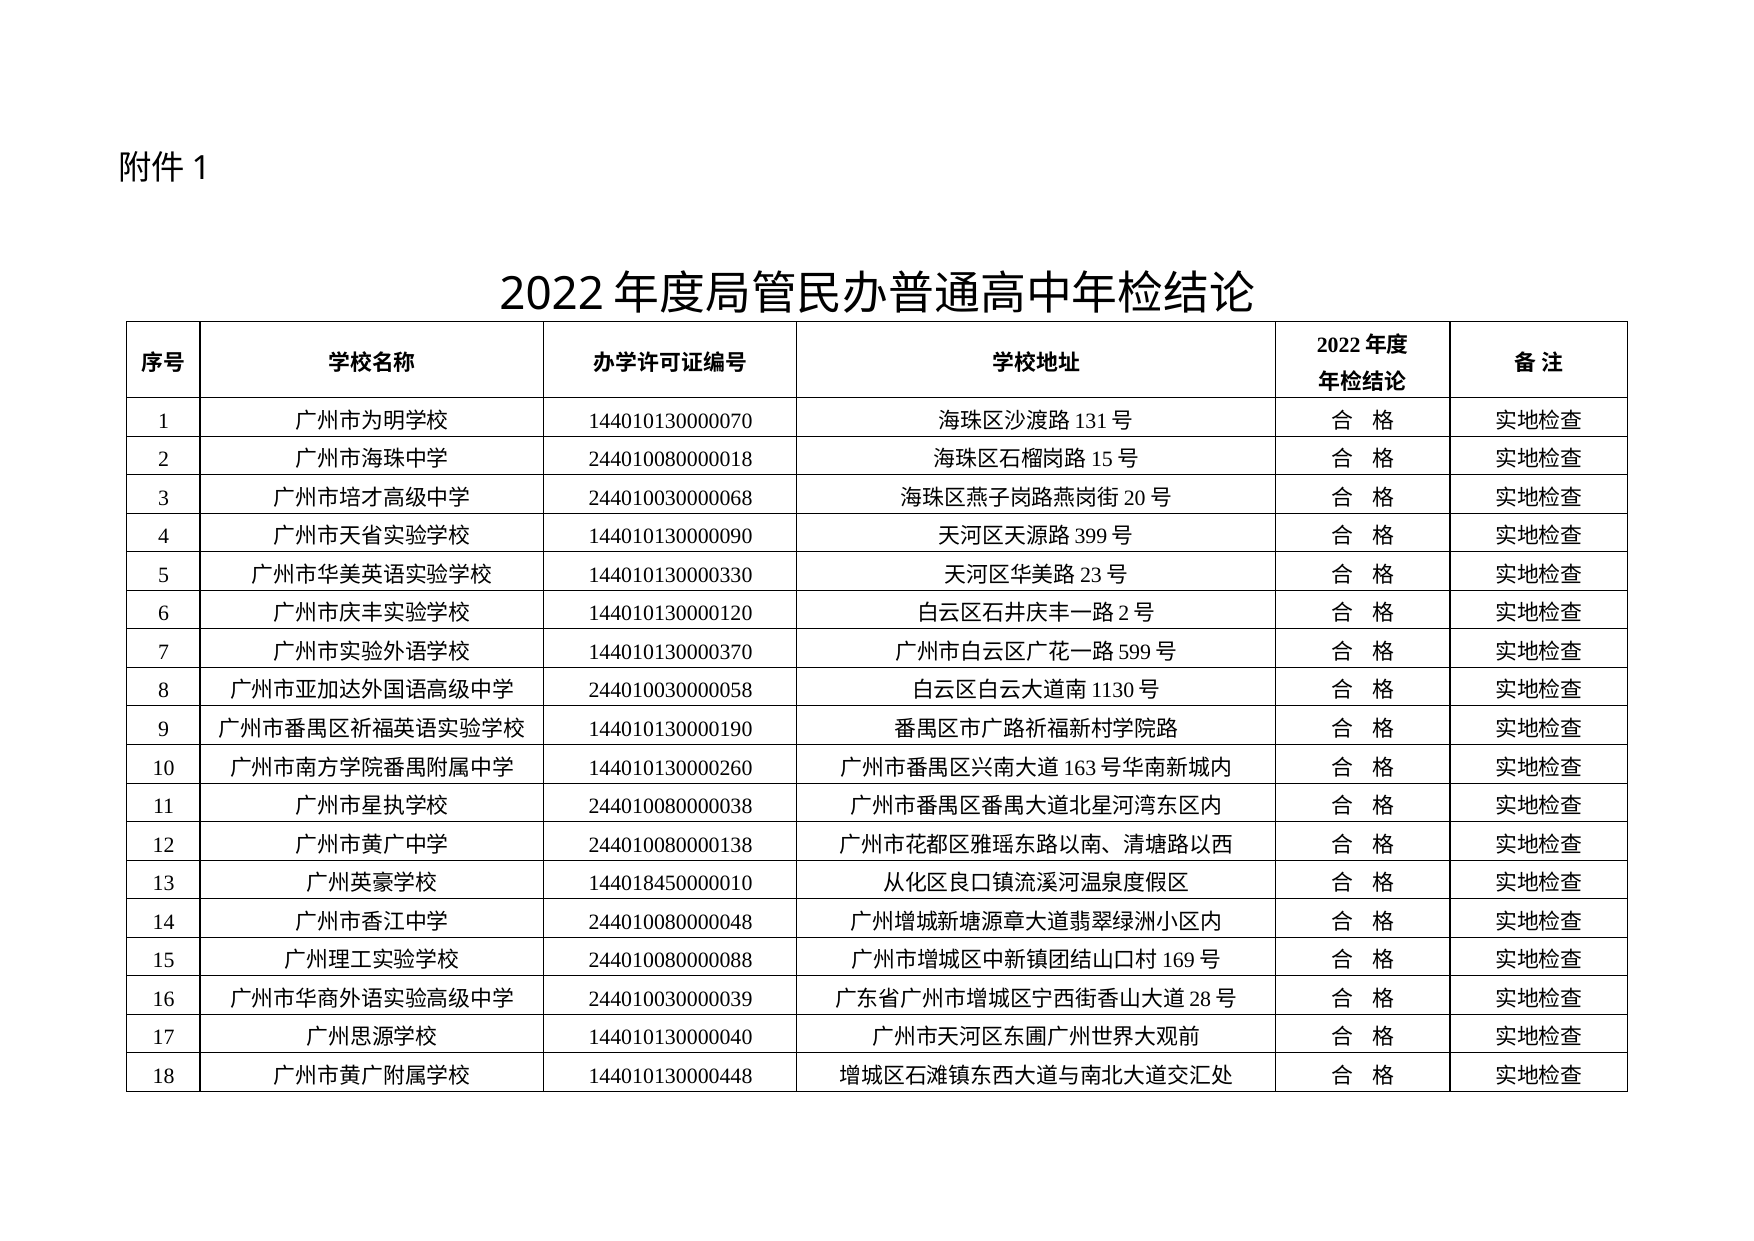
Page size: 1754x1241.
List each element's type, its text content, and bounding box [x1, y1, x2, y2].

table_cell 244010030000068 [544, 475, 796, 513]
table_cell 实地检查 [1451, 1015, 1627, 1052]
table_cell 144010130000370 [544, 629, 796, 667]
table_cell 天河区华美路23号 [797, 552, 1275, 590]
table_cell 广州市番禺区兴南大道163号华南新城内 [797, 745, 1275, 782]
table_cell 实地检查 [1451, 745, 1627, 782]
table_cell 实地检查 [1451, 784, 1627, 821]
table_cell 广州市番禺区番禺大道北星河湾东区内 [797, 784, 1275, 821]
table_cell 广州思源学校 [201, 1015, 543, 1052]
table_cell 广州市星执学校 [201, 784, 543, 821]
table_cell 244010080000138 [544, 822, 796, 859]
table_cell 海珠区沙渡路131号 [797, 398, 1275, 436]
table_cell 244010030000039 [544, 976, 796, 1014]
table_cell 广州市增城区中新镇团结山口村169号 [797, 938, 1275, 975]
table_cell 合 格 [1276, 475, 1449, 513]
table_cell 广州市香江中学 [201, 899, 543, 937]
table_cell 15 [127, 938, 199, 975]
table_cell 244010080000048 [544, 899, 796, 937]
table_cell 广州市为明学校 [201, 398, 543, 436]
table_cell 合 格 [1276, 745, 1449, 782]
table_header 2022年度 年检结论 [1276, 322, 1449, 397]
table_cell 18 [127, 1053, 199, 1091]
table_cell 17 [127, 1015, 199, 1052]
table_cell 广东省广州市增城区宁西街香山大道28号 [797, 976, 1275, 1014]
table_header 备 注 [1451, 322, 1627, 397]
table_cell 144010130000090 [544, 514, 796, 551]
table_cell 实地检查 [1451, 398, 1627, 436]
table_cell 广州市黄广附属学校 [201, 1053, 543, 1091]
table_cell 实地检查 [1451, 629, 1627, 667]
table_cell 144010130000070 [544, 398, 796, 436]
table_cell 合 格 [1276, 1015, 1449, 1052]
table_cell 海珠区石榴岗路15号 [797, 437, 1275, 474]
table_cell 10 [127, 745, 199, 782]
table_cell 广州市花都区雅瑶东路以南、清塘路以西 [797, 822, 1275, 859]
text 附件1 [118, 133, 1636, 198]
table_cell 4 [127, 514, 199, 551]
table_cell 实地检查 [1451, 591, 1627, 628]
table_cell 合 格 [1276, 899, 1449, 937]
table_cell 合 格 [1276, 629, 1449, 667]
table_cell 16 [127, 976, 199, 1014]
table_cell 144010130000448 [544, 1053, 796, 1091]
table_header 学校名称 [201, 322, 543, 397]
table_cell 合 格 [1276, 861, 1449, 898]
table_cell 合 格 [1276, 784, 1449, 821]
table_cell 海珠区燕子岗路燕岗街20号 [797, 475, 1275, 513]
table_cell 14 [127, 899, 199, 937]
table_cell 5 [127, 552, 199, 590]
table_cell 广州增城新塘源章大道翡翠绿洲小区内 [797, 899, 1275, 937]
table_cell 增城区石滩镇东西大道与南北大道交汇处 [797, 1053, 1275, 1091]
table_cell 广州市白云区广花一路599号 [797, 629, 1275, 667]
table_cell 244010080000088 [544, 938, 796, 975]
table_cell 13 [127, 861, 199, 898]
table_cell 实地检查 [1451, 668, 1627, 705]
table_cell 广州市天河区东圃广州世界大观前 [797, 1015, 1275, 1052]
table_cell 144010130000330 [544, 552, 796, 590]
table_cell 合 格 [1276, 591, 1449, 628]
table_cell 白云区石井庆丰一路2号 [797, 591, 1275, 628]
table_cell 实地检查 [1451, 475, 1627, 513]
table_cell 244010030000058 [544, 668, 796, 705]
table_cell 番禺区市广路祈福新村学院路 [797, 706, 1275, 744]
table_cell 8 [127, 668, 199, 705]
table_cell 实地检查 [1451, 861, 1627, 898]
table_cell 1 [127, 398, 199, 436]
table_cell 2 [127, 437, 199, 474]
table_cell 广州市实验外语学校 [201, 629, 543, 667]
table_cell 合 格 [1276, 1053, 1449, 1091]
table_cell 11 [127, 784, 199, 821]
table_cell 合 格 [1276, 822, 1449, 859]
table_cell 实地检查 [1451, 938, 1627, 975]
table_cell 合 格 [1276, 668, 1449, 705]
table_cell 合 格 [1276, 938, 1449, 975]
table_cell 实地检查 [1451, 514, 1627, 551]
table_cell 实地检查 [1451, 976, 1627, 1014]
table_cell 合 格 [1276, 976, 1449, 1014]
table_cell 9 [127, 706, 199, 744]
table_cell 广州市庆丰实验学校 [201, 591, 543, 628]
table_cell 广州理工实验学校 [201, 938, 543, 975]
table_cell 144010130000120 [544, 591, 796, 628]
table_cell 144010130000190 [544, 706, 796, 744]
table_cell 广州市番禺区祈福英语实验学校 [201, 706, 543, 744]
table_cell 广州市华商外语实验高级中学 [201, 976, 543, 1014]
table_cell 144010130000040 [544, 1015, 796, 1052]
table_cell 6 [127, 591, 199, 628]
text 2022年度局管民办普通高中年检结论 [118, 263, 1636, 321]
table_cell 144010130000260 [544, 745, 796, 782]
table_header 序号 [127, 322, 199, 397]
table_cell 3 [127, 475, 199, 513]
table_cell 实地检查 [1451, 706, 1627, 744]
table_cell 广州市亚加达外国语高级中学 [201, 668, 543, 705]
table_cell 144018450000010 [544, 861, 796, 898]
table_cell 7 [127, 629, 199, 667]
table_cell 天河区天源路399号 [797, 514, 1275, 551]
table_header 办学许可证编号 [544, 322, 796, 397]
table_cell 实地检查 [1451, 552, 1627, 590]
table_cell 合 格 [1276, 437, 1449, 474]
table_cell 244010080000038 [544, 784, 796, 821]
table_cell 实地检查 [1451, 822, 1627, 859]
table_cell 广州市南方学院番禺附属中学 [201, 745, 543, 782]
table_cell 广州市天省实验学校 [201, 514, 543, 551]
table_cell 合 格 [1276, 706, 1449, 744]
table_cell 合 格 [1276, 514, 1449, 551]
table_cell 实地检查 [1451, 899, 1627, 937]
table_cell 12 [127, 822, 199, 859]
table_cell 广州市黄广中学 [201, 822, 543, 859]
table_header 学校地址 [797, 322, 1275, 397]
table_cell 实地检查 [1451, 437, 1627, 474]
table_cell 白云区白云大道南1130号 [797, 668, 1275, 705]
table_cell 244010080000018 [544, 437, 796, 474]
table_cell 广州市海珠中学 [201, 437, 543, 474]
table_cell 广州英豪学校 [201, 861, 543, 898]
table_cell 从化区良口镇流溪河温泉度假区 [797, 861, 1275, 898]
table_cell 广州市培才高级中学 [201, 475, 543, 513]
table_cell 广州市华美英语实验学校 [201, 552, 543, 590]
table_cell 合 格 [1276, 398, 1449, 436]
table_cell 实地检查 [1451, 1053, 1627, 1091]
table_cell 合 格 [1276, 552, 1449, 590]
